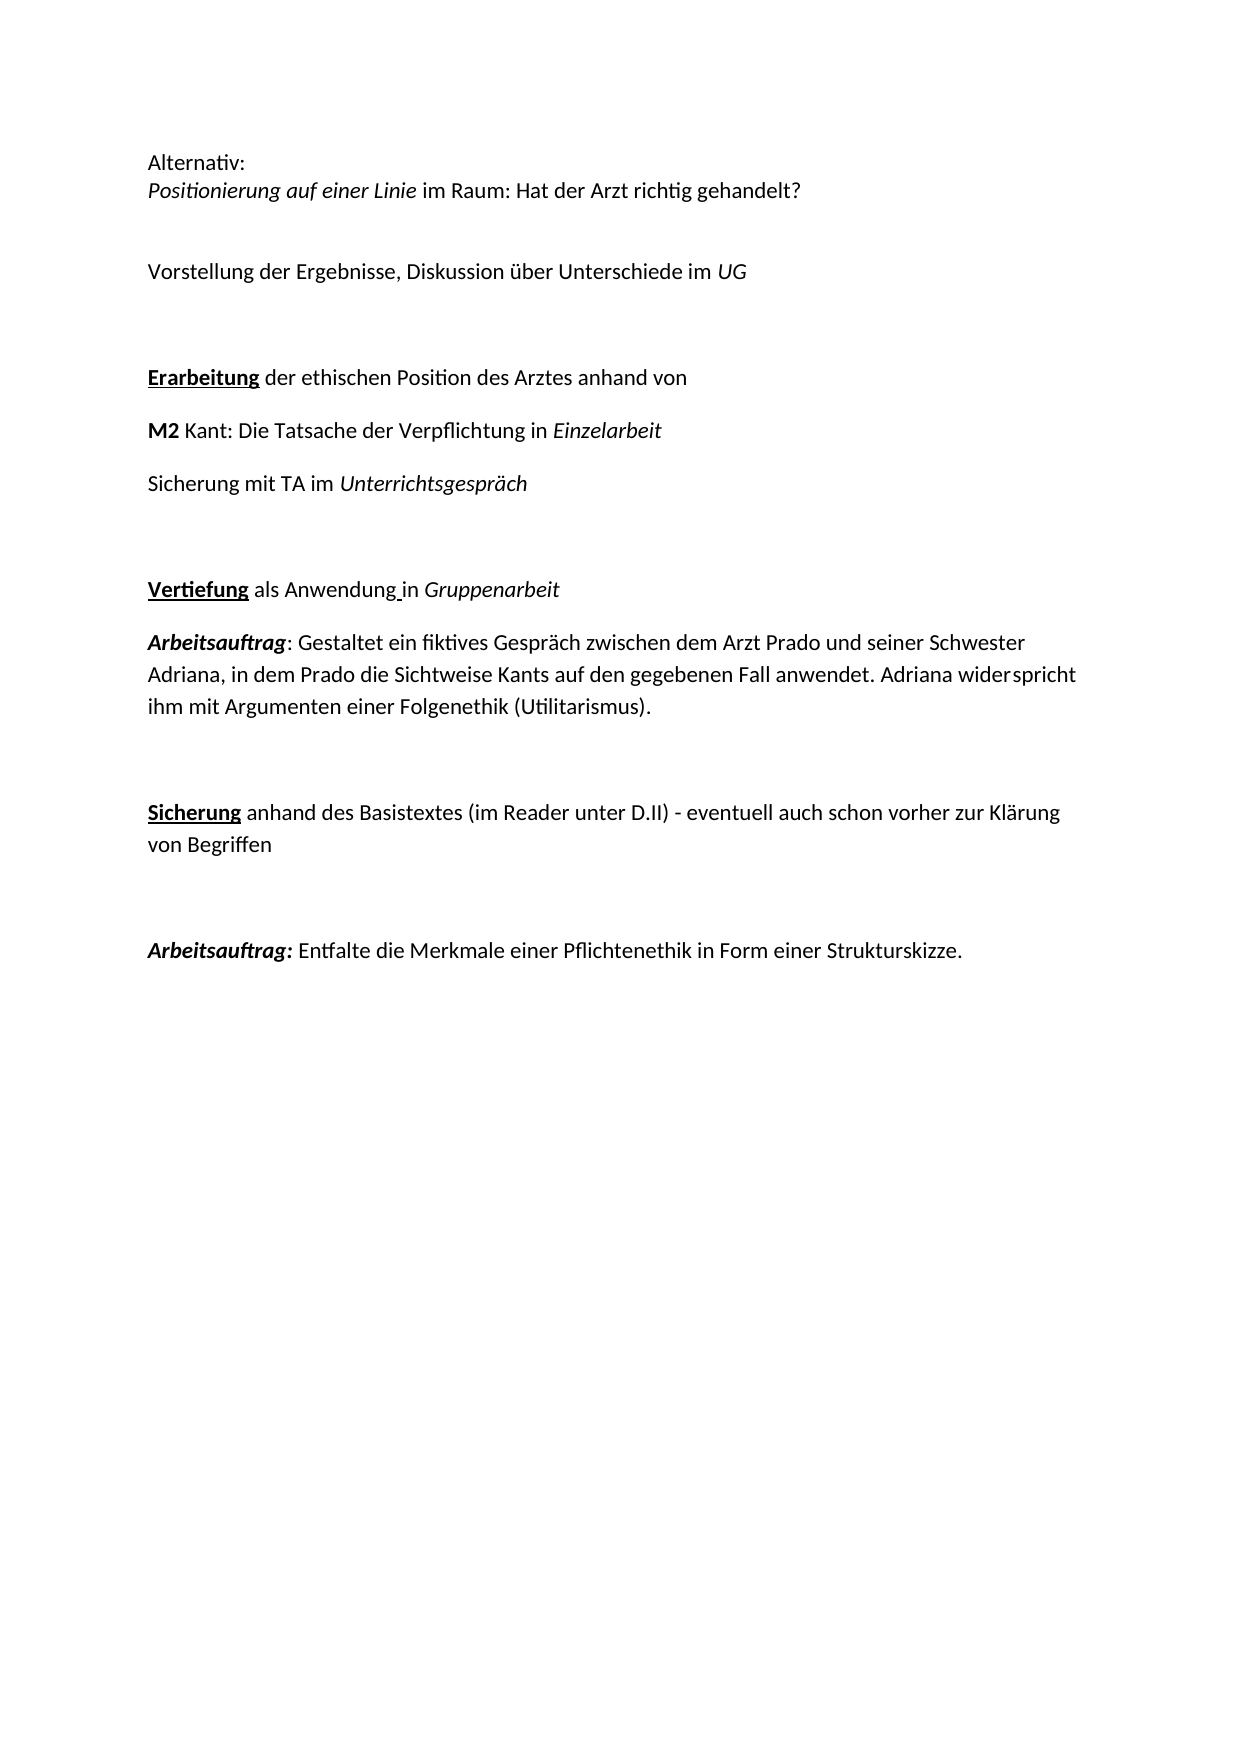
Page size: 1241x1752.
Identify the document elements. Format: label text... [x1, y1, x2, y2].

text Arbeitsauftrag: Gestaltet ein fiktives Gespräch zwischen dem Arzt Prado und seiner Schwester Adriana, in dem Prado die Sichtweise Kants auf den gegebenen Fall anwendet. Adriana widerspricht ihm mit Argumenten einer Folgenethik (Utilitarismus). [148, 628, 1092, 720]
text Erarbeitung der ethischen Position des Arztes anhand von [148, 363, 1092, 391]
text Sicherung mit TA im Unterrichtsgespräch [148, 469, 1092, 497]
text Arbeitsauftrag: Entfalte die Merkmale einer Pflichtenethik in Form einer Strukturskizze. [148, 937, 1092, 964]
text Alternativ: [148, 148, 1092, 176]
text Vertiefung als Anwendung in Gruppenarbeit [148, 575, 1092, 603]
text Vorstellung der Ergebnisse, Diskussion über Unterschiede im UG [148, 257, 1092, 285]
text Positionierung auf einer Linie im Raum: Hat der Arzt richtig gehandelt? [148, 176, 1092, 204]
text M2 Kant: Die Tatsache der Verpflichtung in Einzelarbeit [148, 416, 1092, 444]
text Sicherung anhand des Basistextes (im Reader unter D.II) - eventuell auch schon vorher zur Klärung von Begriffen [148, 798, 1092, 858]
